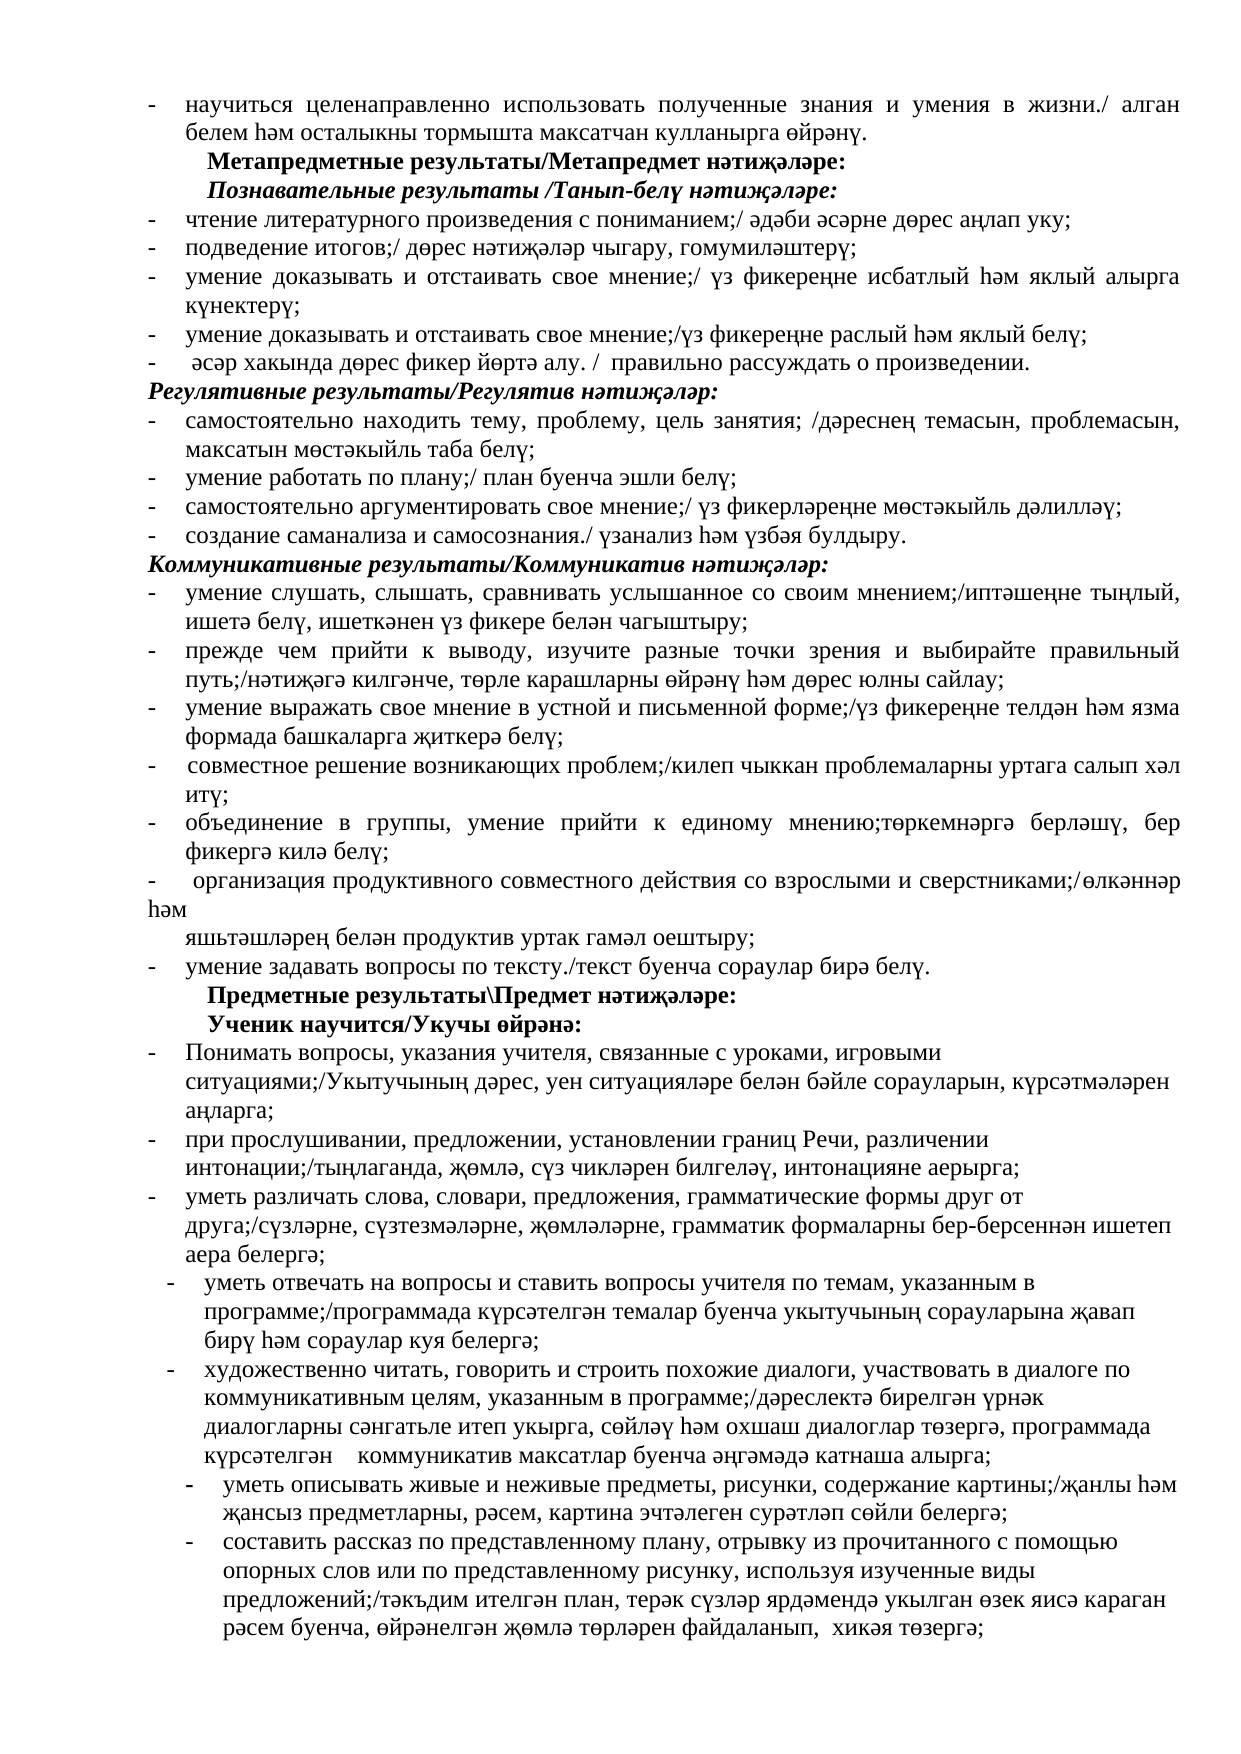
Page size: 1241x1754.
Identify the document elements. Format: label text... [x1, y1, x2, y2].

list научиться целенаправленно использовать полученные знания и умения в жизни./ алган белем һәм осталыкны тормышта максатчан кулланырга өйрәнү. [148, 89, 1181, 146]
text яшьтәшләрең белән продуктив уртак гамәл оештыру; [148, 922, 1181, 951]
list подведение итогов;/ дөрес нәтиҗәләр чыгару, гомумиләштерү; [148, 232, 1181, 261]
list әсәр хакында дөрес фикер йөртә алу. / правильно рассуждать о произведении. [148, 347, 1181, 376]
list при прослушивании, предложении, установлении границ Речи, различении интонации;/тыңлаганда, җөмлә, сүз чикләрен билгеләү, интонацияне аерырга; [148, 1124, 1181, 1181]
list составить рассказ по представленному плану, отрывку из прочитанного с помощью опорных слов или по представленному рисунку, используя изученные виды предложений;/тәкъдим ителгән план, терәк сүзләр ярдәмендә укылган өзек яисә караган рәсем буенча, өйрәнелгән җөмлә төрләрен файдаланып, хикәя төзергә; [185, 1526, 1181, 1641]
list художественно читать, говорить и строить похожие диалоги, участвовать в диалоге по коммуникативным целям, указанным в программе;/дәреслектә бирелгән үрнәк диалогларны сәнгатьле итеп укырга, сөйләү һәм охшаш диалоглар төзергә, программада күрсәтелгән коммуникатив максатлар буенча әңгәмәдә катнаша алырга; [166, 1354, 1181, 1469]
text итү; [148, 779, 1181, 807]
list умение выражать свое мнение в устной и письменной форме;/үз фикереңне телдән һәм язма формада башкаларга җиткерә белү; [148, 692, 1181, 750]
text Познавательные результаты /Танып-белү нәтиҗәләре: [148, 175, 1181, 204]
text Ученик научится/Укучы өйрәнә: [148, 1009, 1181, 1037]
list умение слушать, слышать, сравнивать услышанное со своим мнением;/иптәшеңне тыңлый, ишетә белү, ишеткәнен үз фикере белән чагыштыру; [148, 577, 1181, 635]
text Регулятивные результаты/Регулятив нәтиҗәләр: [148, 376, 1181, 405]
list уметь отвечать на вопросы и ставить вопросы учителя по темам, указанным в программе;/программада күрсәтелгән темалар буенча укытучының сорауларына җавап бирү һәм сораулар куя белергә; [166, 1267, 1181, 1354]
list умение доказывать и отстаивать свое мнение;/ үз фикереңне исбатлый һәм яклый алырга күнектерү; [148, 261, 1181, 319]
text Метапредметные результаты/Метапредмет нәтиҗәләре: [148, 146, 1181, 175]
list уметь различать слова, словари, предложения, грамматические формы друг от друга;/сүзләрне, сүзтезмәләрне, җөмләләрне, грамматик формаларны бер-берсеннән ишетеп аера белергә; [148, 1181, 1181, 1267]
list умение задавать вопросы по тексту./текст буенча сораулар бирә белү. [148, 951, 1181, 980]
text - организация продуктивного совместного действия со взрослыми и сверстниками;/өлкәннәр һәм [148, 865, 1181, 922]
list умение доказывать и отстаивать свое мнение;/үз фикереңне раслый һәм яклый белү; [148, 319, 1181, 347]
list прежде чем прийти к выводу, изучите разные точки зрения и выбирайте правильный путь;/нәтиҗәгә килгәнче, төрле карашларны өйрәнү һәм дөрес юлны сайлау; [148, 635, 1181, 692]
list самостоятельно аргументировать свое мнение;/ үз фикерләреңне мөстәкыйль дәлилләү; [148, 491, 1181, 520]
text Предметные результаты\Предмет нәтиҗәләре: [148, 980, 1181, 1009]
list создание саманализа и самосознания./ үзанализ һәм үзбәя булдыру. [148, 520, 1181, 549]
list уметь описывать живые и неживые предметы, рисунки, содержание картины;/җанлы һәм җансыз предметларны, рәсем, картина эчтәлеген сурәтләп сөйли белергә; [185, 1469, 1181, 1526]
list чтение литературного произведения с пониманием;/ әдәби әсәрне дөрес аңлап уку; [148, 204, 1181, 232]
list самостоятельно находить тему, проблему, цель занятия; /дәреснең темасын, проблемасын, максатын мөстәкыйль таба белү; [148, 405, 1181, 462]
text - совместное решение возникающих проблем;/килеп чыккан проблемаларны уртага салып хәл [148, 750, 1181, 779]
list умение работать по плану;/ план буенча эшли белү; [148, 462, 1181, 491]
text Коммуникативные результаты/Коммуникатив нәтиҗәләр: [148, 549, 1181, 577]
list объединение в группы, умение прийти к единому мнению;төркемнәргә берләшү, бер фикергә килә белү; [148, 807, 1181, 865]
list Понимать вопросы, указания учителя, связанные с уроками, игровыми ситуациями;/Укытучының дәрес, уен ситуацияләре белән бәйле сорауларын, күрсәтмәләрен аңларга; [148, 1037, 1181, 1124]
